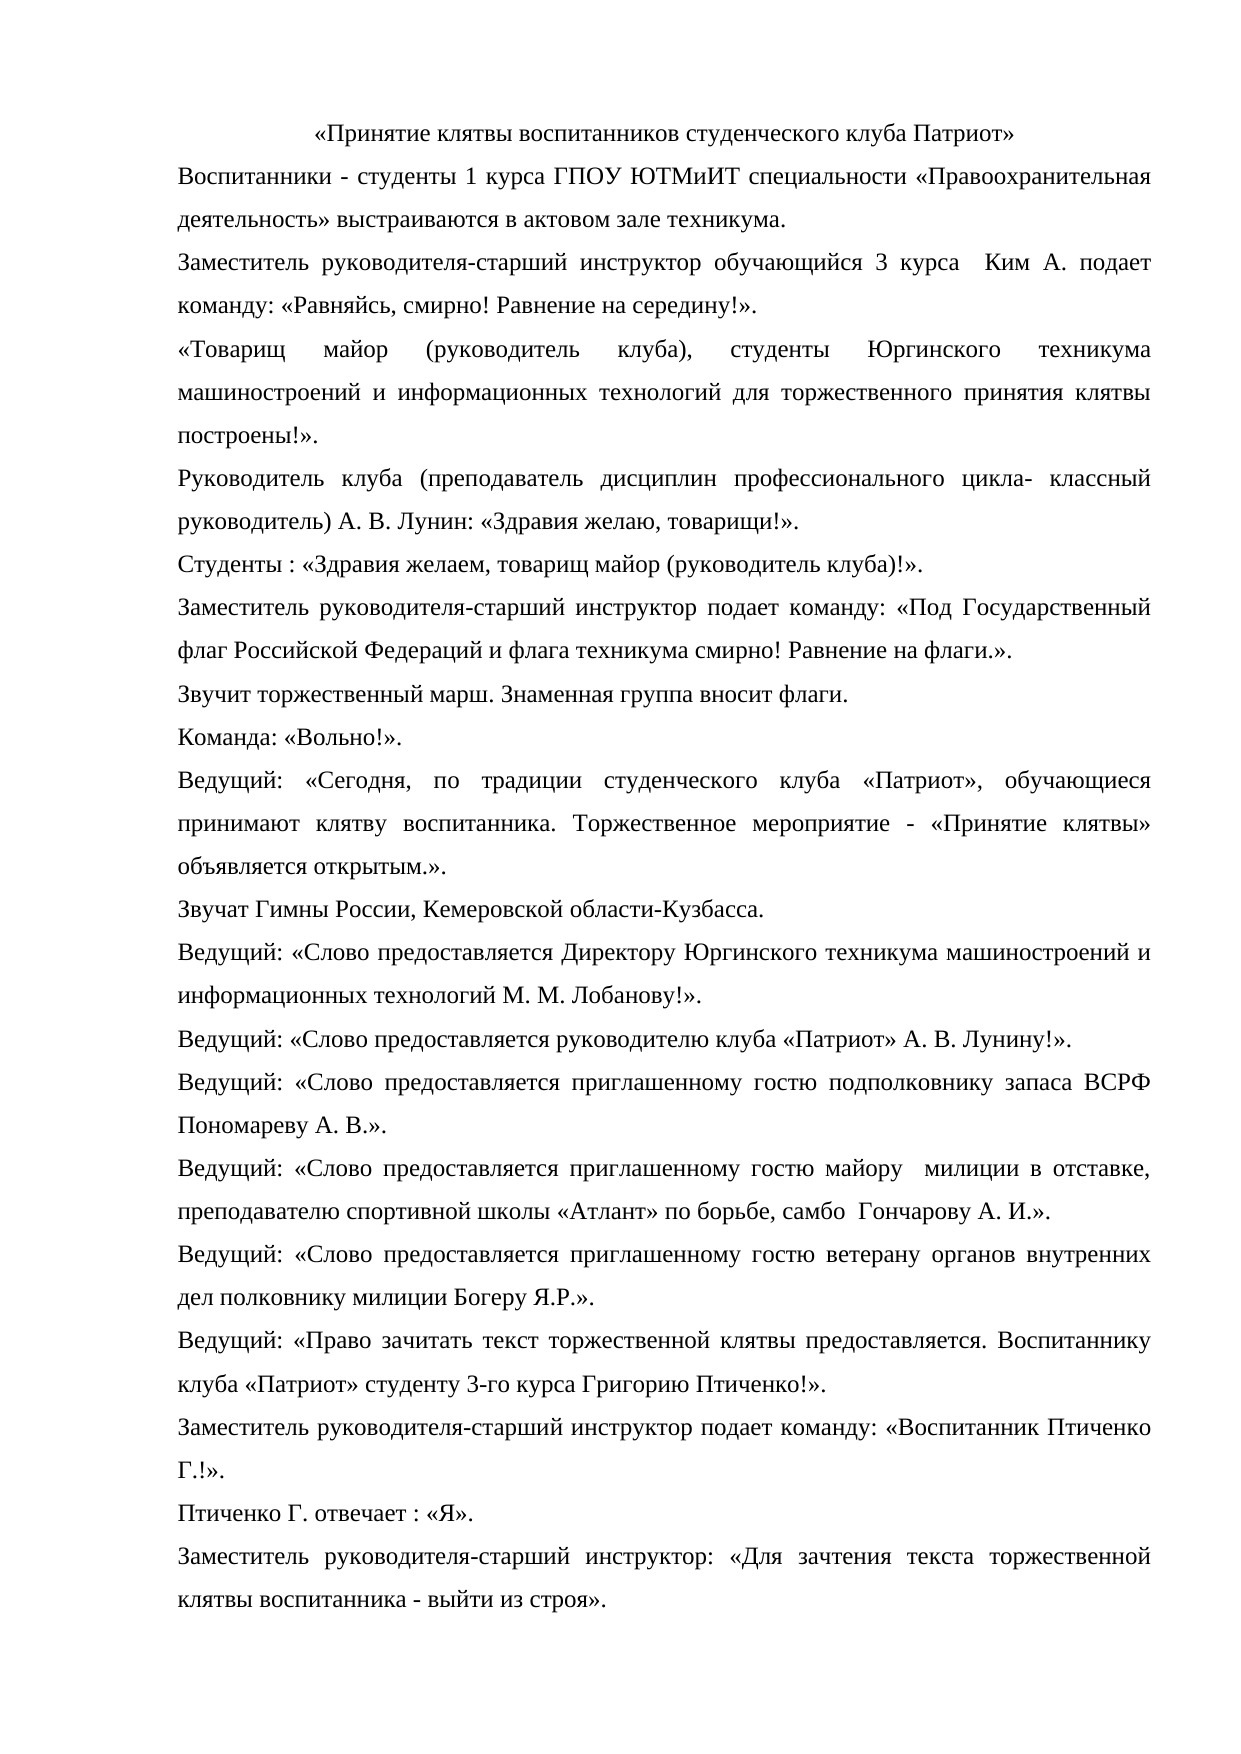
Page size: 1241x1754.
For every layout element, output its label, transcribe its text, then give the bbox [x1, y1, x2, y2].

list Ведущий: «Сегодня, по традиции студенческого клуба «Патриот», обучающиеся принимают клятву воспитанника. Торжественное мероприятие - «Принятие клятвы» объявляется открытым.». [177, 765, 1152, 880]
text Воспитанники - студенты 1 курса ГПОУ ЮТМиИТ специальности «Правоохранительная деятельность» выстраиваются в актовом зале техникума. [177, 161, 1152, 233]
text «Товарищ майор (руководитель клуба), студенты Юргинского техникума машиностроений и информационных технологий для торжественного принятия клятвы построены!». [177, 334, 1152, 449]
text Руководитель клуба (преподаватель дисциплин профессионального цикла- классный руководитель) А. В. Лунин: «Здравия желаю, товарищи!». [177, 463, 1152, 535]
list Заместитель руководителя-старший инструктор подает команду: «Воспитанник Птиченко Г.!». [177, 1412, 1152, 1484]
list Студенты : «Здравия желаем, товарищ майор (руководитель клуба)!». [177, 549, 1152, 578]
list Заместитель руководителя-старший инструктор: «Для зачтения текста торжественной клятвы воспитанника - выйти из строя». [177, 1541, 1152, 1613]
list «Принятие клятвы воспитанников студенческого клуба Патриот» [177, 118, 1152, 147]
list Заместитель руководителя-старший инструктор подает команду: «Под Государственный флаг Российской Федераций и флага техникума смирно! Равнение на флаги.». [177, 592, 1152, 664]
text Ведущий: «Слово предоставляется приглашенному гостю майору милиции в отставке, преподавателю спортивной школы «Атлант» по борьбе, самбо Гончарову А. И.». [177, 1153, 1152, 1225]
list Звучит торжественный марш. Знаменная группа вносит флаги. [177, 679, 1152, 707]
list Ведущий: «Слово предоставляется руководителю клуба «Патриот» А. В. Лунину!». [177, 1024, 1152, 1052]
list Ведущий: «Слово предоставляется Директору Юргинского техникума машиностроений и информационных технологий М. М. Лобанову!». [177, 937, 1152, 1009]
list Звучат Гимны России, Кемеровской области-Кузбасса. [177, 894, 1152, 923]
text Заместитель руководителя-старший инструктор обучающийся 3 курса Ким А. подает команду: «Равняйсь, смирно! Равнение на середину!». [177, 247, 1152, 319]
list Птиченко Г. отвечает : «Я». [177, 1498, 1152, 1527]
list Команда: «Вольно!». [177, 722, 1152, 751]
list Ведущий: «Право зачитать текст торжественной клятвы предоставляется. Воспитаннику клуба «Патриот» студенту 3-го курса Григорию Птиченко!». [177, 1326, 1152, 1397]
text Ведущий: «Слово предоставляется приглашенному гостю подполковнику запаса ВСРФ Пономареву А. В.». [177, 1067, 1152, 1139]
text Ведущий: «Слово предоставляется приглашенному гостю ветерану органов внутренних дел полковнику милиции Богеру Я.Р.». [177, 1239, 1152, 1311]
